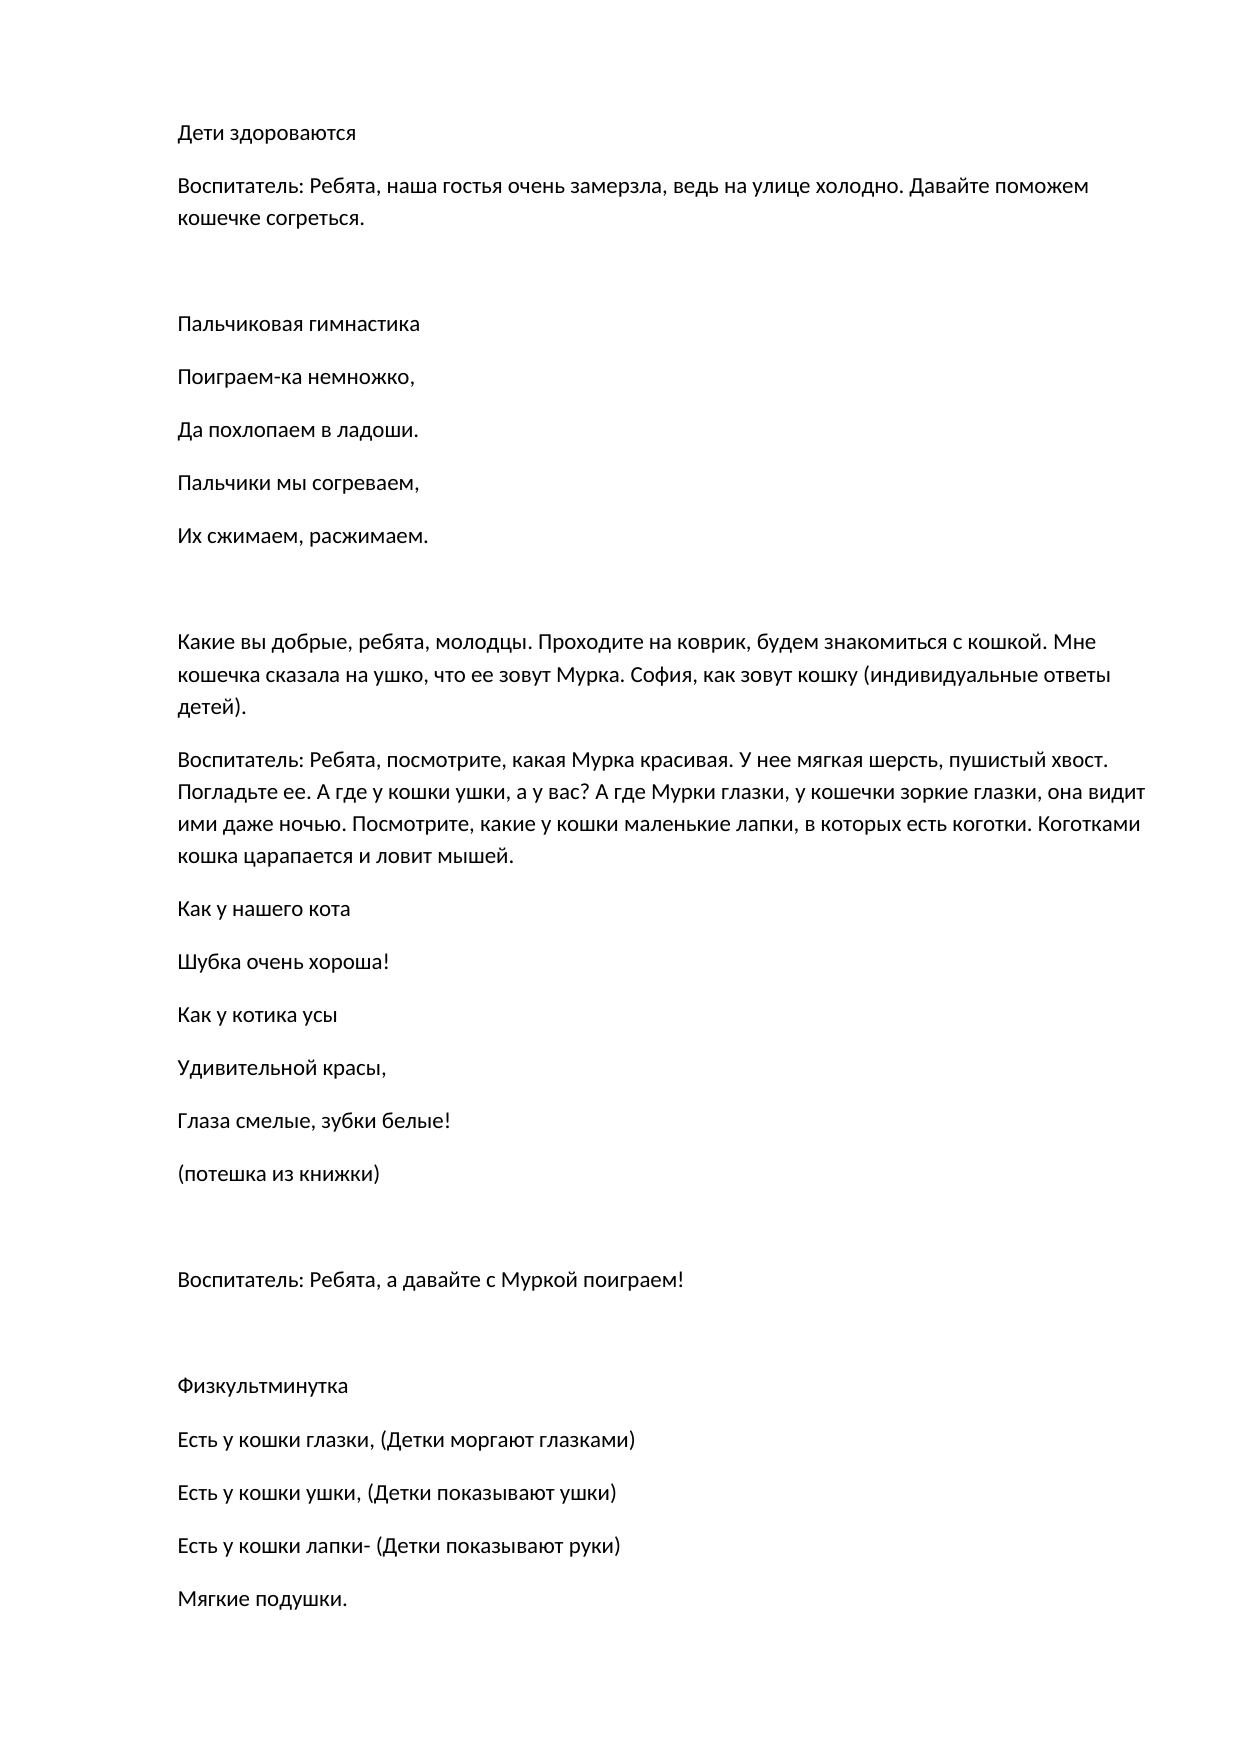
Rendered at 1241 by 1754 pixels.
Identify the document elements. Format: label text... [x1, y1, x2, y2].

text Есть у кошки ушки, (Детки показывают ушки) [177, 1478, 1152, 1506]
text Воспитатель: Ребята, посмотрите, какая Мурка красивая. У нее мягкая шерсть, пушистый хвост. Погладьте ее. А где у кошки ушки, а у вас? А где Мурки глазки, у кошечки зоркие глазки, она видит ими даже ночью. Посмотрите, какие у кошки маленькие лапки, в которых есть коготки. Коготками кошка царапается и ловит мышей. [177, 745, 1152, 869]
text Мягкие подушки. [177, 1584, 1152, 1612]
text Воспитатель: Ребята, а давайте с Муркой поиграем! [177, 1266, 1152, 1294]
text Пальчиковая гимнастика [177, 309, 1152, 337]
text Поиграем-ка немножко, [177, 362, 1152, 390]
text Есть у кошки глазки, (Детки моргают глазками) [177, 1425, 1152, 1453]
text Есть у кошки лапки- (Детки показывают руки) [177, 1531, 1152, 1559]
text Да похлопаем в ладоши. [177, 415, 1152, 443]
text (потешка из книжки) [177, 1159, 1152, 1188]
text Дети здороваются [177, 118, 1152, 146]
text Как у котика усы [177, 1001, 1152, 1028]
text Воспитатель: Ребята, наша гостья очень замерзла, ведь на улице холодно. Давайте поможем кошечке согреться. [177, 171, 1152, 231]
text Их сжимаем, расжимаем. [177, 521, 1152, 549]
text Шубка очень хороша! [177, 947, 1152, 976]
text Как у нашего кота [177, 894, 1152, 922]
text Пальчики мы согреваем, [177, 468, 1152, 496]
text Физкультминутка [177, 1372, 1152, 1400]
text Глаза смелые, зубки белые! [177, 1107, 1152, 1134]
text Удивительной красы, [177, 1053, 1152, 1082]
text Какие вы добрые, ребята, молодцы. Проходите на коврик, будем знакомиться с кошкой. Мне кошечка сказала на ушко, что ее зовут Мурка. София, как зовут кошку (индивидуальные ответы детей). [177, 627, 1152, 720]
